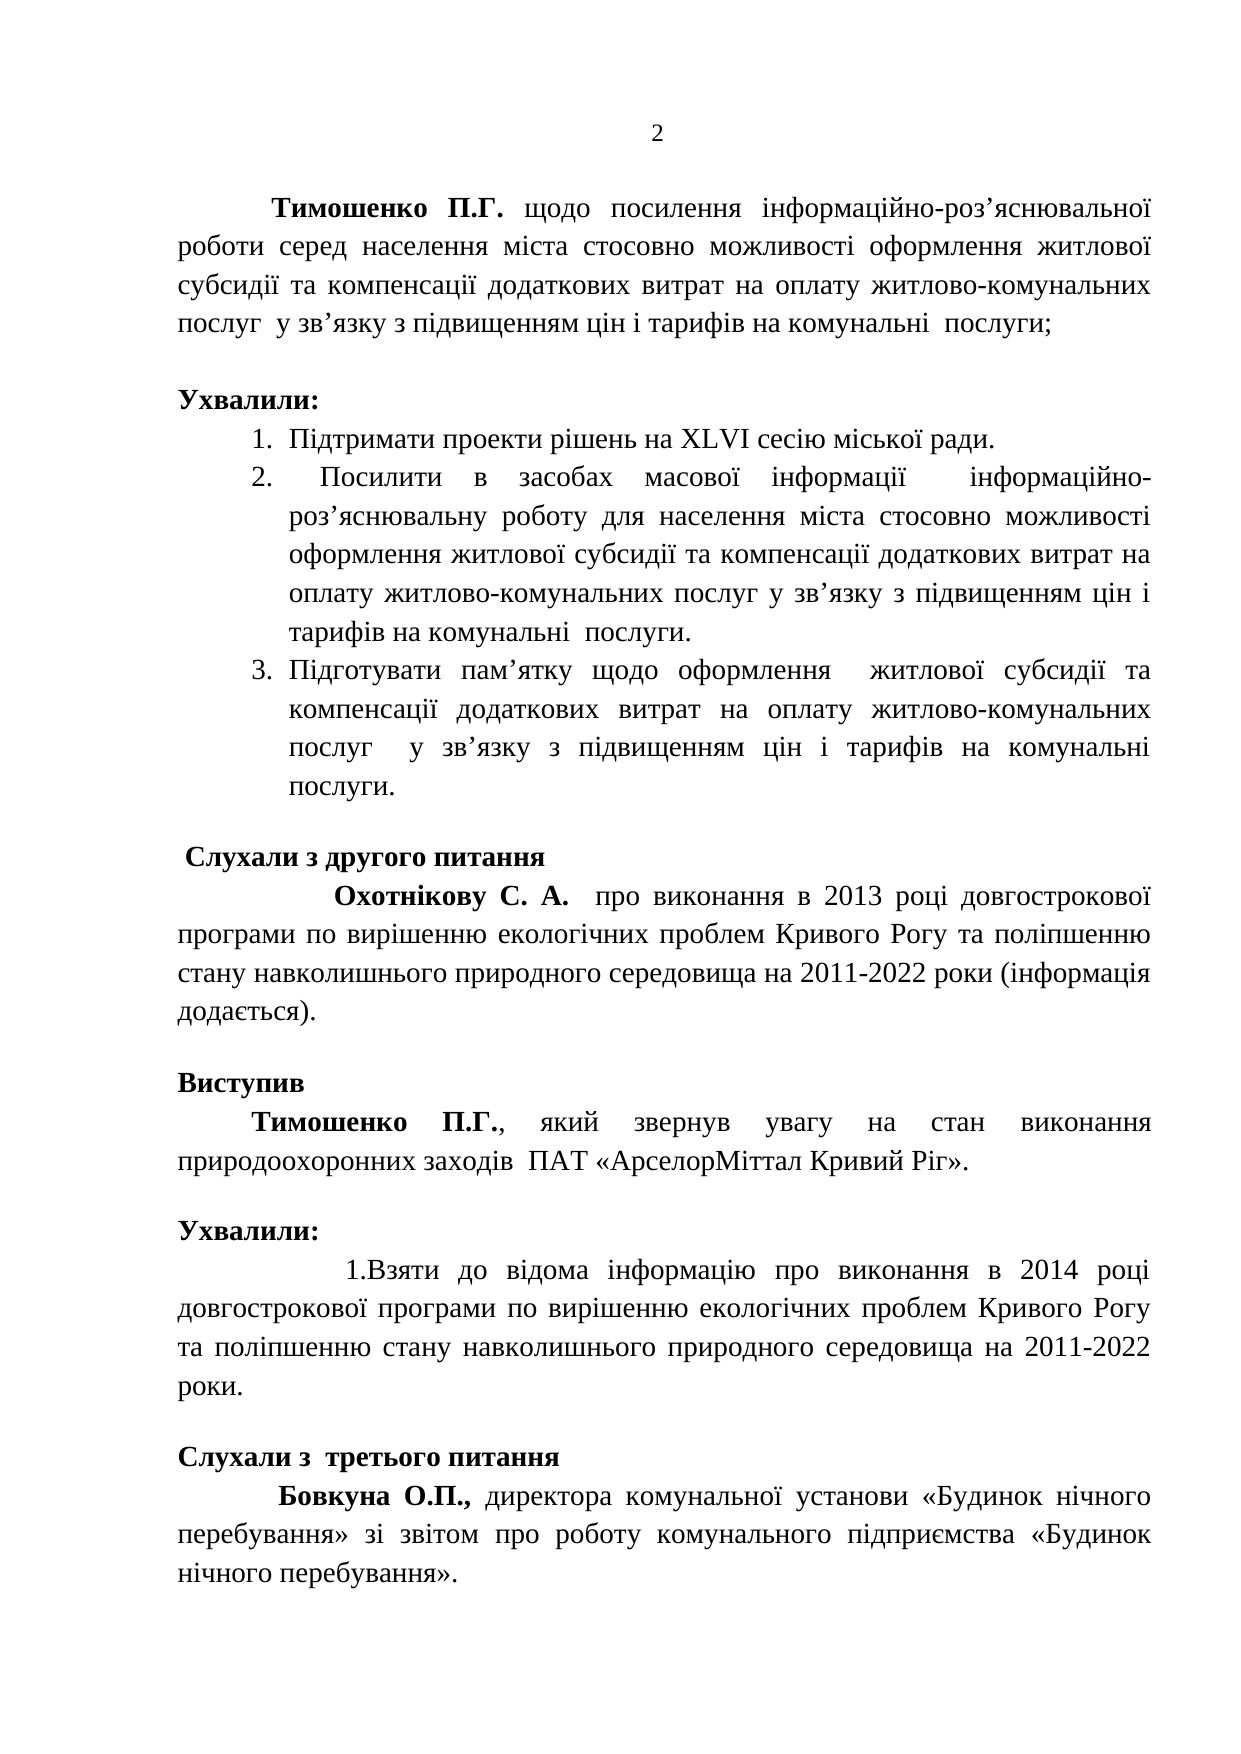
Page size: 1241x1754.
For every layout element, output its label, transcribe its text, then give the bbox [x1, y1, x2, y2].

list Підготувати пам’ятку щодо оформлення житлової субсидії та компенсації додаткових витрат на оплату житлово-комунальних послуг у зв’язку з підвищенням цін і тарифів на комунальні послуги. [251, 652, 1152, 801]
text Тимошенко П.Г. щодо посилення інформаційно-роз’яснювальної роботи серед населення міста стосовно можливості оформлення житлової субсидії та компенсації додаткових витрат на оплату житлово-комунальних послуг у зв’язку з підвищенням цін і тарифів на комунальні послуги; [177, 190, 1152, 339]
text Охотнікову С. А. про виконання в 2013 році довгострокової програми по вирішенню екологічних проблем Кривого Рогу та поліпшенню стану навколишнього природного середовища на 2011-2022 роки (інформація додається). [177, 878, 1152, 1027]
list Підтримати проекти рішень на XLVI сесію міської ради. [251, 421, 1152, 454]
text 2 [177, 118, 1152, 147]
text Ухвалили: [177, 1213, 1152, 1247]
text Слухали з другого питання [177, 839, 1152, 873]
text 1.Взяти до відома інформацію про виконання в 2014 році довгострокової програми по вирішенню екологічних проблем Кривого Рогу та поліпшенню стану навколишнього природного середовища на 2011-2022 роки. [177, 1252, 1152, 1401]
text Тимошенко П.Г., який звернув увагу на стан виконання природоохоронних заходів ПАТ «АрселорМіттал Кривий Ріг». [177, 1104, 1152, 1176]
text Слухали з третього питання [177, 1439, 1152, 1473]
list Посилити в засобах масової інформації інформаційно-роз’яснювальну роботу для населення міста стосовно можливості оформлення житлової субсидії та компенсації додаткових витрат на оплату житлово-комунальних послуг у зв’язку з підвищенням цін і тарифів на комунальні послуги. [251, 459, 1152, 647]
text Бовкуна О.П., директора комунальної установи «Будинок нічного перебування» зі звітом про роботу комунального підприємства «Будинок нічного перебування». [177, 1478, 1152, 1588]
text Ухвалили: [177, 382, 1152, 416]
text Виступив [177, 1066, 1152, 1099]
